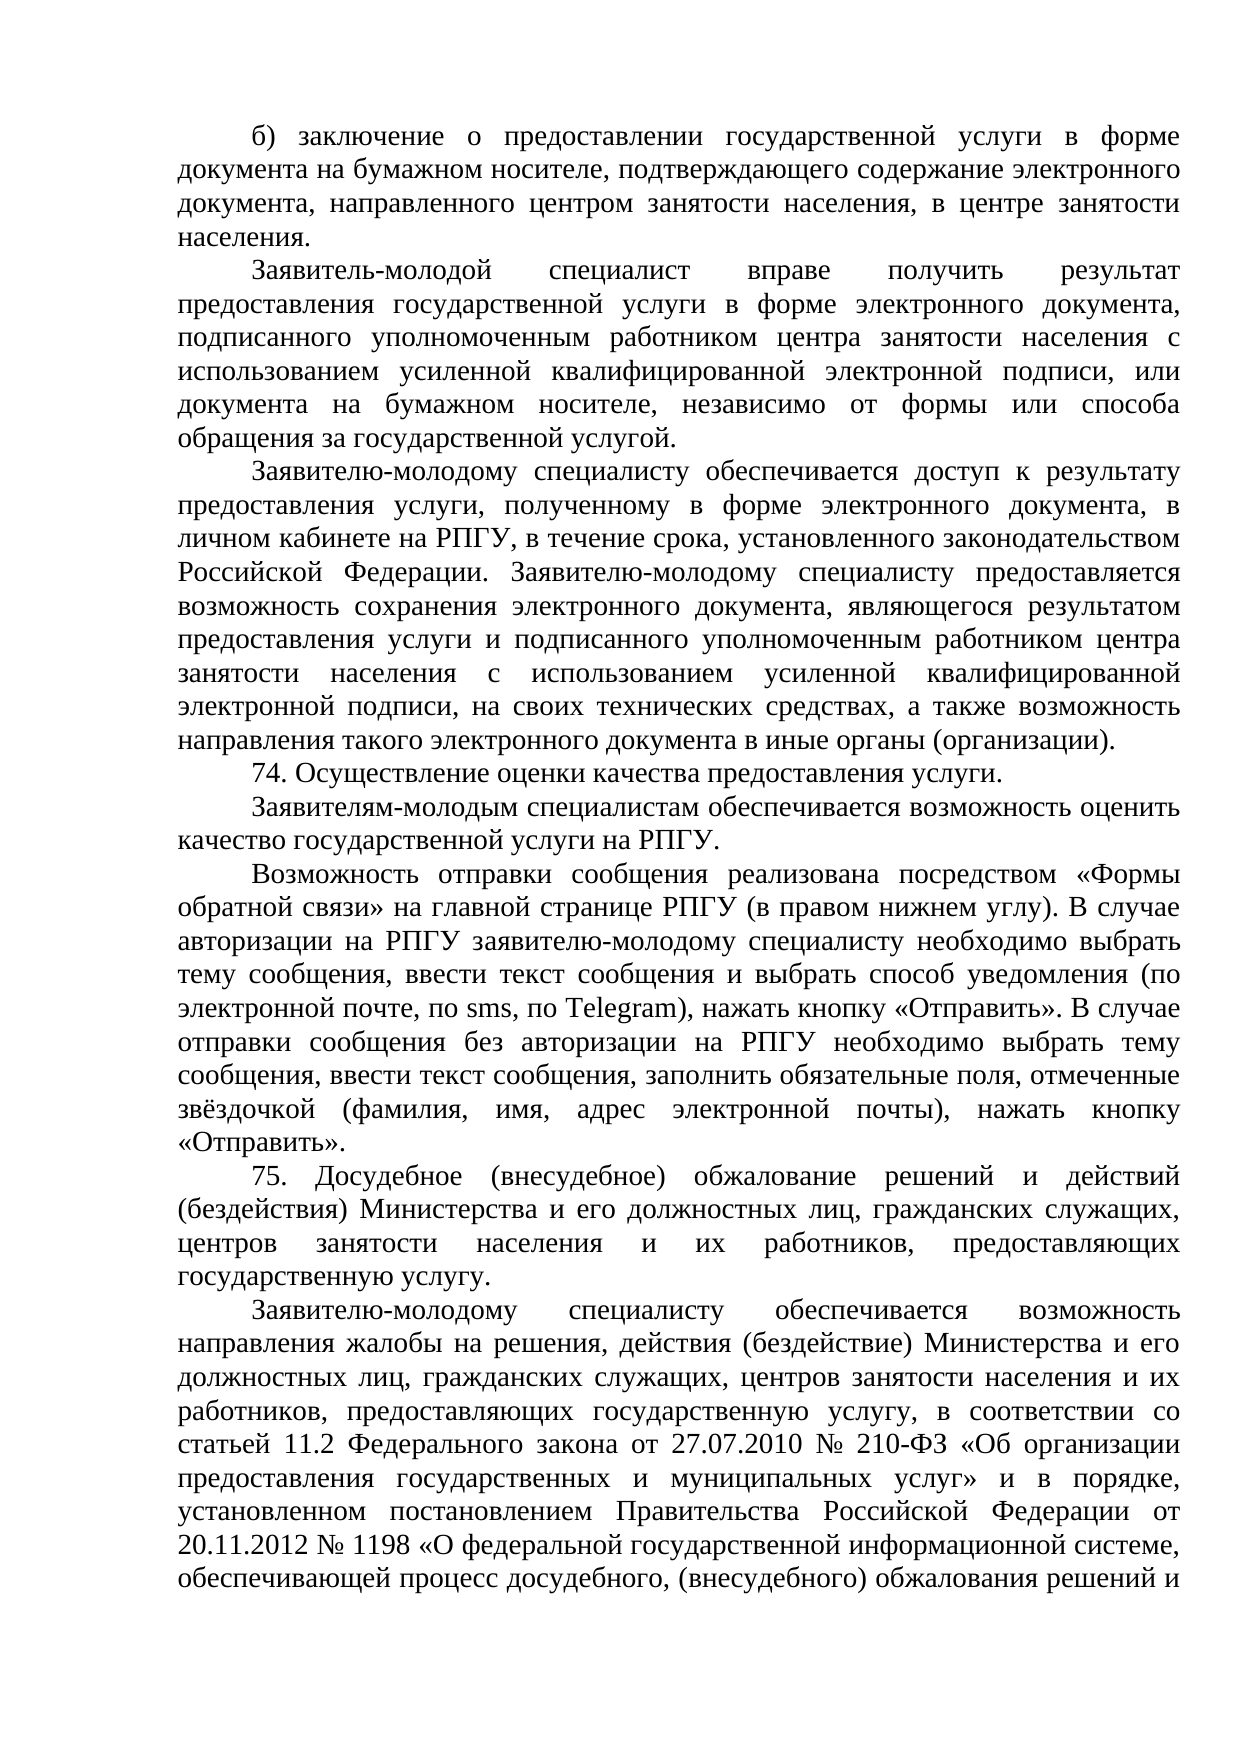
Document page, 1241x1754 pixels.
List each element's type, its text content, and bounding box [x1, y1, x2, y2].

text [177, 1292, 1181, 1594]
text Заявителям-молодым специалистам обеспечивается возможность оценить качество государственной услуги на РПГУ. [177, 789, 1181, 856]
text Заявителю-молодому специалисту обеспечивается доступ к результату предоставления услуги, полученному в форме электронного документа, в личном кабинете на РПГУ, в течение срока, установленного законодательством Российской Федерации. Заявителю-молодому специалисту предоставляется возможность сохранения электронного документа, являющегося результатом предоставления услуги и подписанного уполномоченным работником центра занятости населения с использованием усиленной квалифицированной электронной подписи, на своих технических средствах, а также возможность направления такого электронного документа в иные органы (организации). [177, 453, 1181, 755]
text Возможность отправки сообщения реализована посредством «Формы обратной связи» на главной странице РПГУ (в правом нижнем углу). В случае авторизации на РПГУ заявителю-молодому специалисту необходимо выбрать тему сообщения, ввести текст сообщения и выбрать способ уведомления (по электронной почте, по sms, по Telegram), нажать кнопку «Отправить». В случае отправки сообщения без авторизации на РПГУ необходимо выбрать тему сообщения, ввести текст сообщения, заполнить обязательные поля, отмеченные звёздочкой (фамилия, имя, адрес электронной почты), нажать кнопку «Отправить». [177, 856, 1181, 1158]
text Заявитель-молодой специалист вправе получить результат предоставления государственной услуги в форме электронного документа, подписанного уполномоченным работником центра занятости населения с использованием усиленной квалифицированной электронной подписи, или документа на бумажном носителе, независимо от формы или способа обращения за государственной услугой. [177, 252, 1181, 453]
text 74. Осуществление оценки качества предоставления услуги. [177, 755, 1181, 789]
text б) заключение о предоставлении государственной услуги в форме документа на бумажном носителе, подтверждающего содержание электронного документа, направленного центром занятости населения, в центре занятости населения. [177, 118, 1181, 252]
text 75. Досудебное (внесудебное) обжалование решений и действий (бездействия) Министерства и его должностных лиц, гражданских служащих, центров занятости населения и их работников, предоставляющих государственную услугу. [177, 1158, 1181, 1292]
